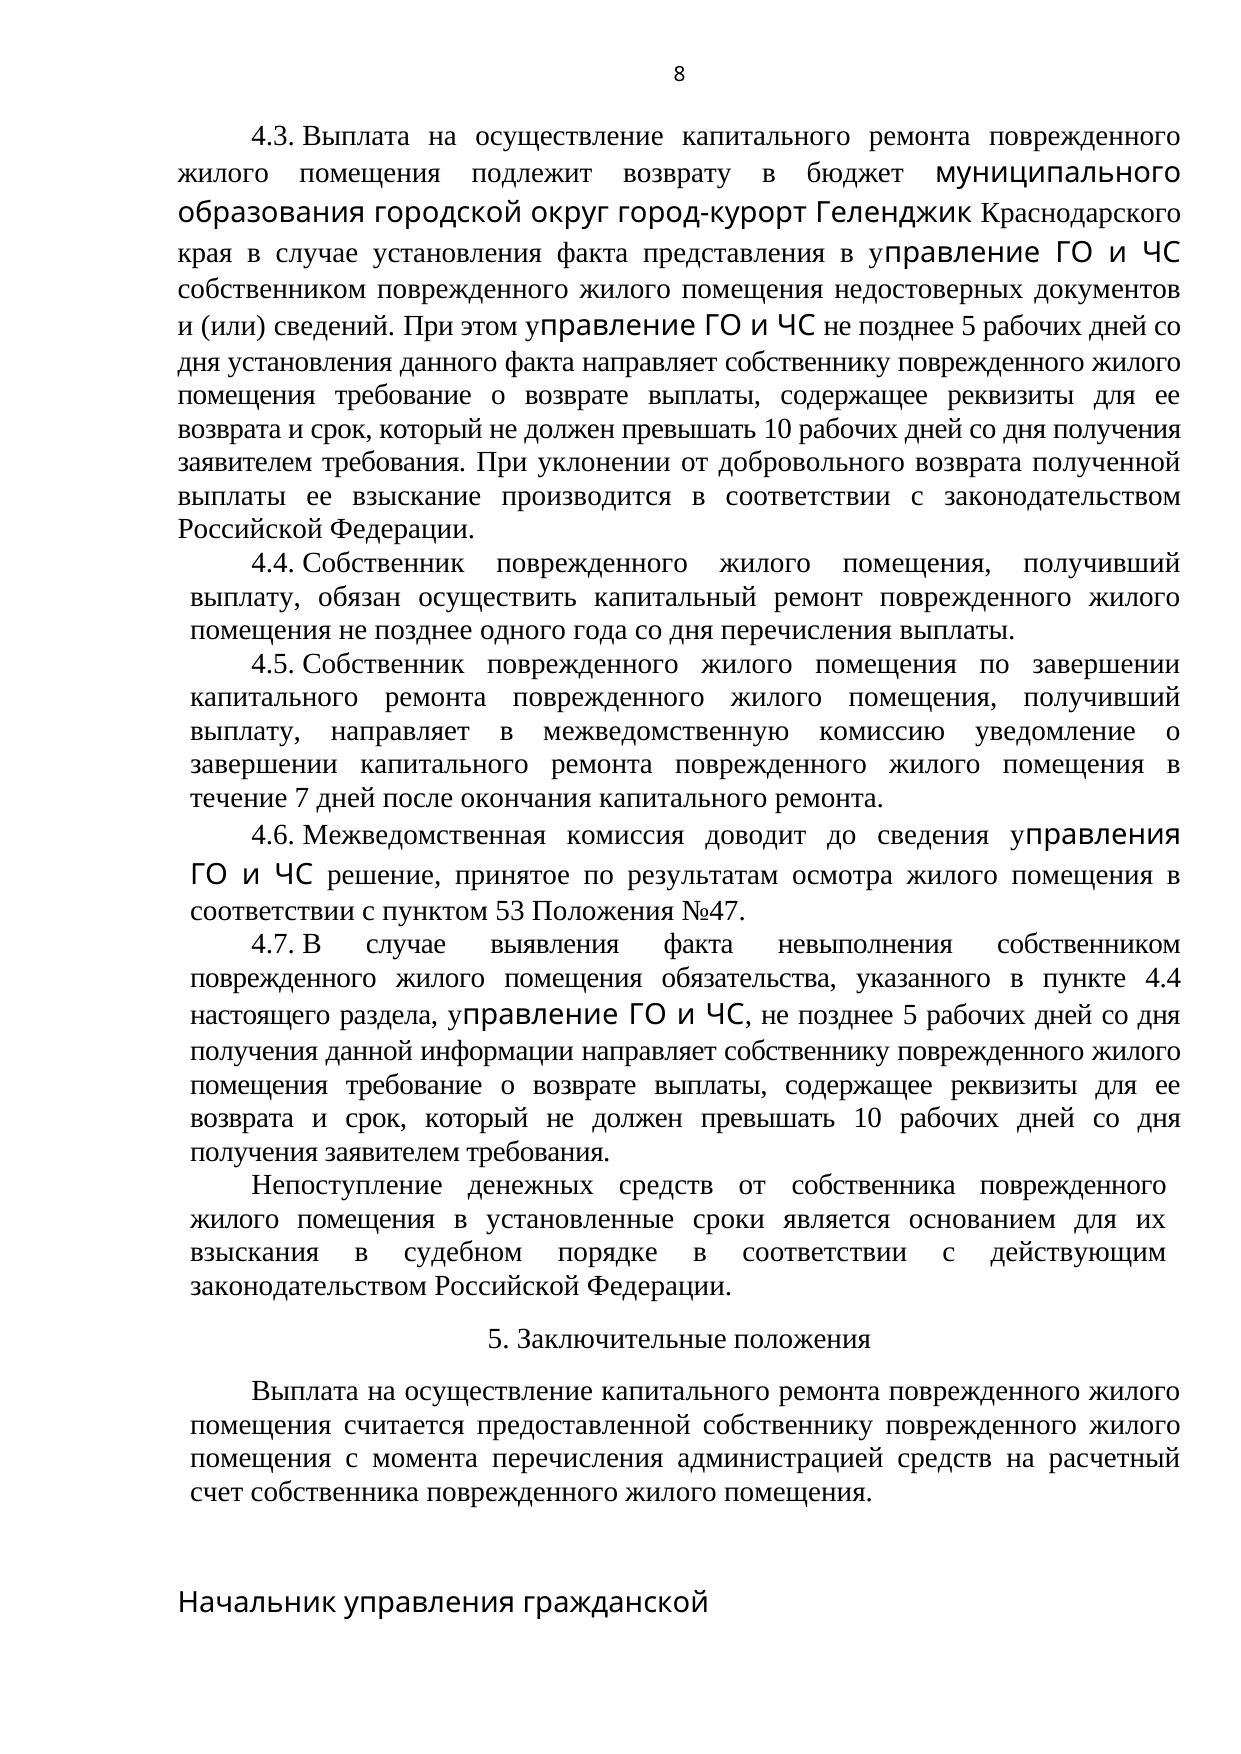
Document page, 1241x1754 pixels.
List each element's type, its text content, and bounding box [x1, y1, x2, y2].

text Непоступление денежных средств от собственника поврежденного жилого помещения в установленные сроки является основанием для их взыскания в судебном порядке в соответствии с действующим законодательством Российской Федерации. [190, 1167, 1167, 1302]
text 4.6. Межведомственная комиссия доводит до сведения управления ГО и ЧС решение, принятое по результатам осмотра жилого помещения в соответствии с пунктом 53 Положения №47. [190, 813, 1181, 926]
text 4.4. Собственник поврежденного жилого помещения, получивший выплату, обязан осуществить капитальный ремонт поврежденного жилого помещения не позднее одного года со дня перечисления выплаты. [190, 545, 1181, 646]
text 4.5. Собственник поврежденного жилого помещения по завершении капитального ремонта поврежденного жилого помещения, получивший выплату, направляет в межведомственную комиссию уведомление о завершении капитального ремонта поврежденного жилого помещения в течение 7 дней после окончания капитального ремонта. [190, 646, 1181, 813]
text 4.3. Выплата на осуществление капитального ремонта поврежденного жилого помещения подлежит возврату в бюджет муниципального образования городской округ город-курорт Геленджик Краснодарского края в случае установления факта представления в управление ГО и ЧС собственником поврежденного жилого помещения недостоверных документов и (или) сведений. При этом управление ГО и ЧС не позднее 5 рабочих дней со дня установления данного факта направляет собственнику поврежденного жилого помещения требование о возврате выплаты, содержащее реквизиты для ее возврата и срок, который не должен превышать 10 рабочих дней со дня получения заявителем требования. При уклонении от добровольного возврата полученной выплаты ее взыскание производится в соответствии с законодательством Российской Федерации. [177, 118, 1181, 545]
text 4.7. В случае выявления факта невыполнения собственником поврежденного жилого помещения обязательства, указанного в пункте 4.4 настоящего раздела, управление ГО и ЧС, не позднее 5 рабочих дней со дня получения данной информации направляет собственнику поврежденного жилого помещения требование о возврате выплаты, содержащее реквизиты для ее возврата и срок, который не должен превышать 10 рабочих дней со дня получения заявителем требования. [190, 926, 1181, 1167]
text Выплата на осуществление капитального ремонта поврежденного жилого помещения считается предоставленной собственнику поврежденного жилого помещения с момента перечисления администрацией средств на расчетный счет собственника поврежденного жилого помещения. [190, 1373, 1181, 1508]
text Начальник управления гражданской [177, 1581, 1181, 1621]
text 5. Заключительные положения [177, 1321, 1181, 1354]
